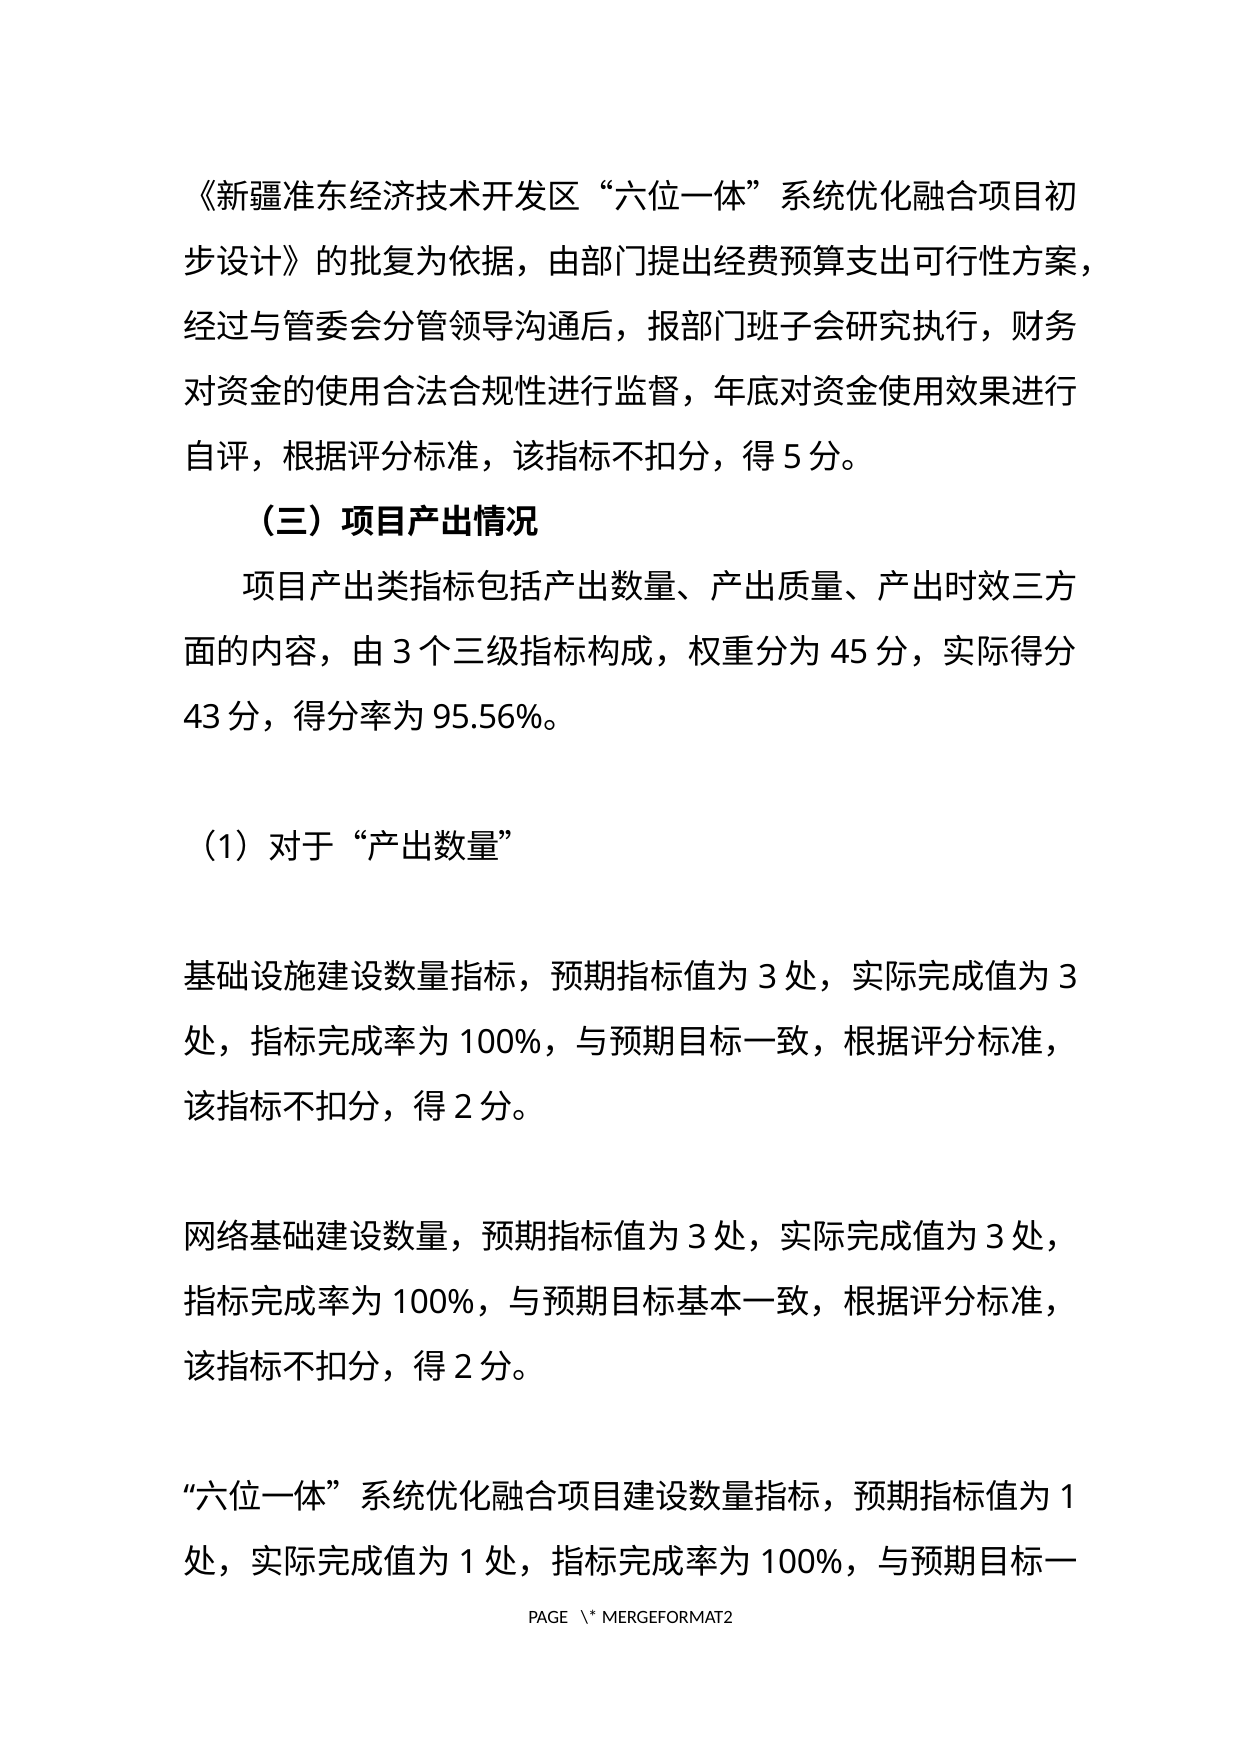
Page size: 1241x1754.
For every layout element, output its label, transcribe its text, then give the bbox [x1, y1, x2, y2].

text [183, 162, 1078, 487]
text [183, 552, 1078, 1592]
text （三）项目产出情况 [183, 487, 1078, 552]
